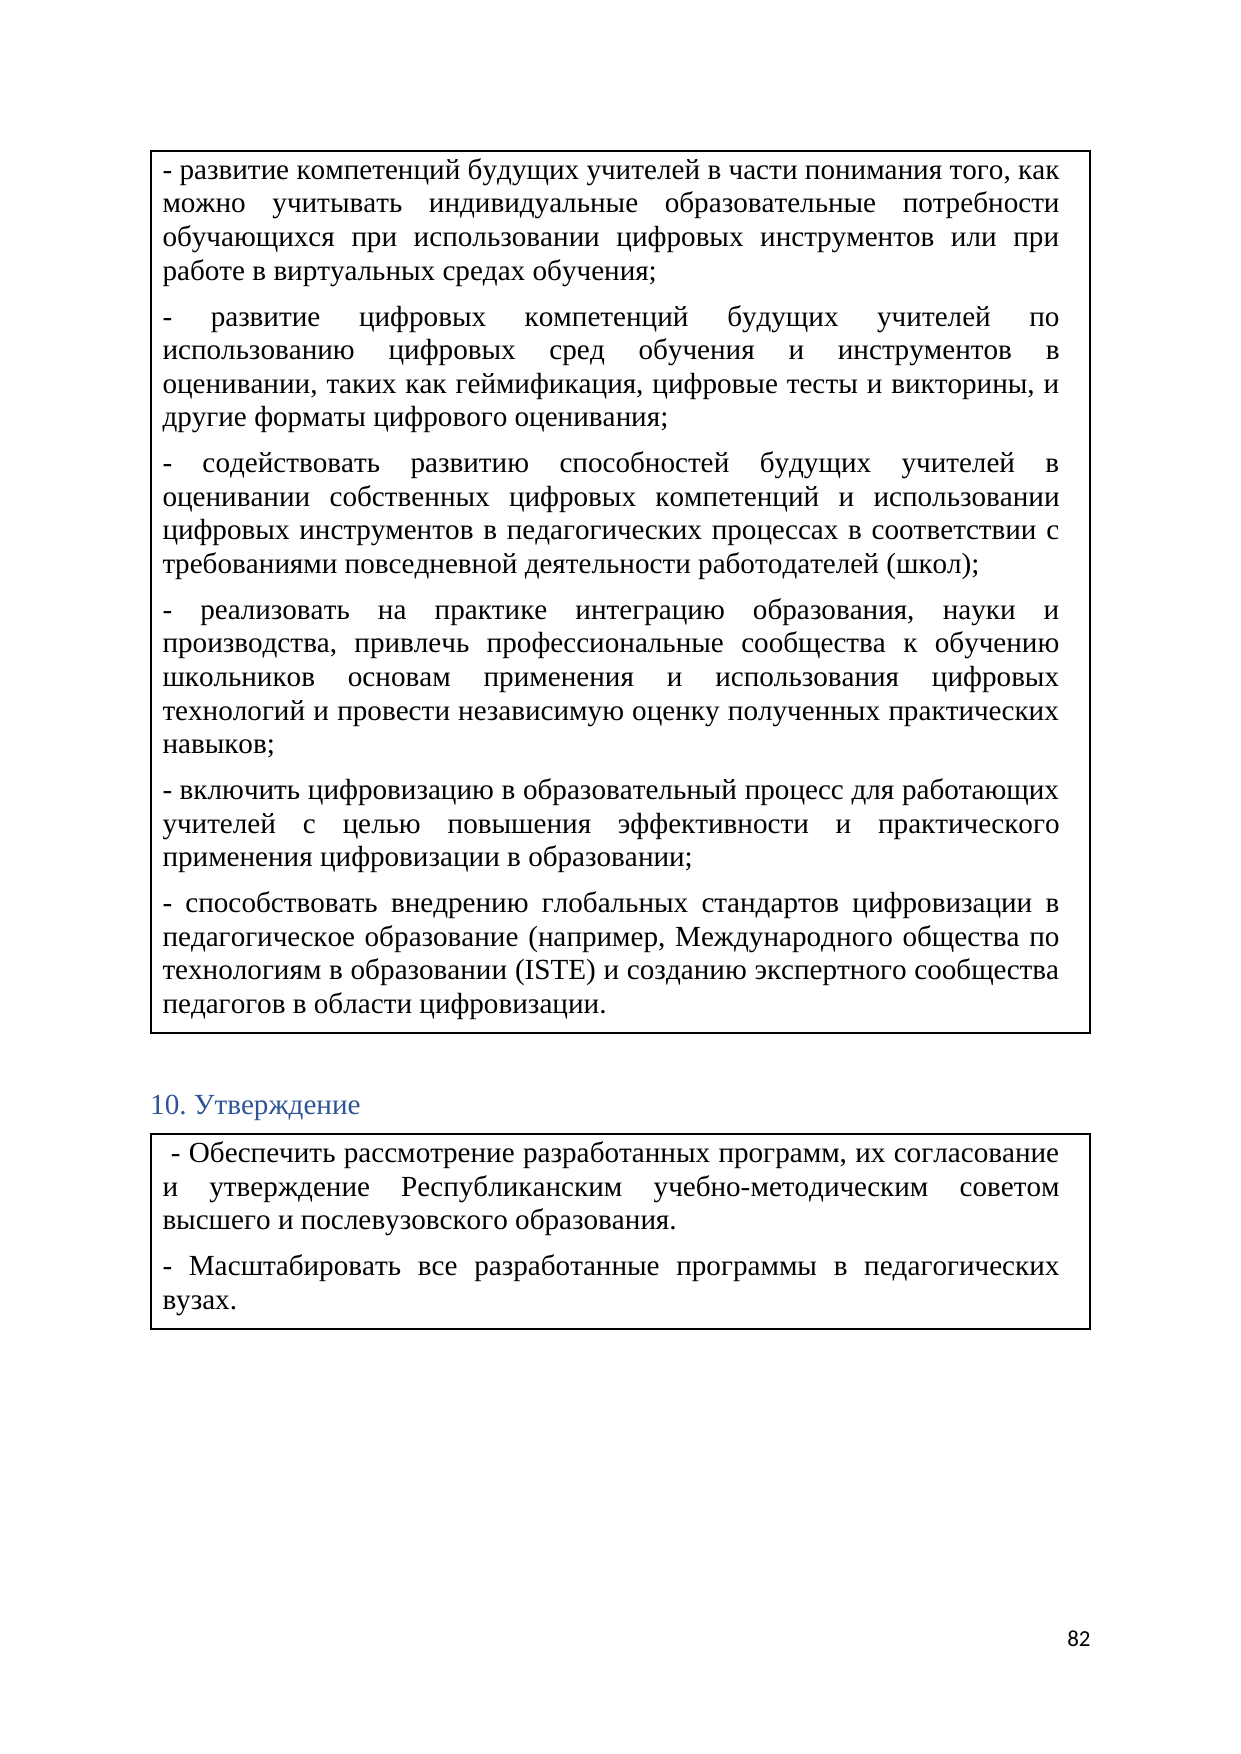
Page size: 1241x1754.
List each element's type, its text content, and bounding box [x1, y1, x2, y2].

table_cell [152, 152, 1089, 1032]
table_header - Обеспечить рассмотрение разработанных программ, их согласование и утверждение Республиканским учебно-методическим советом высшего и послевузовского образования. - Масштабировать все разработанные программы в педагогических вузах. [152, 1135, 1089, 1328]
text 10. Утверждение [150, 1087, 1071, 1121]
